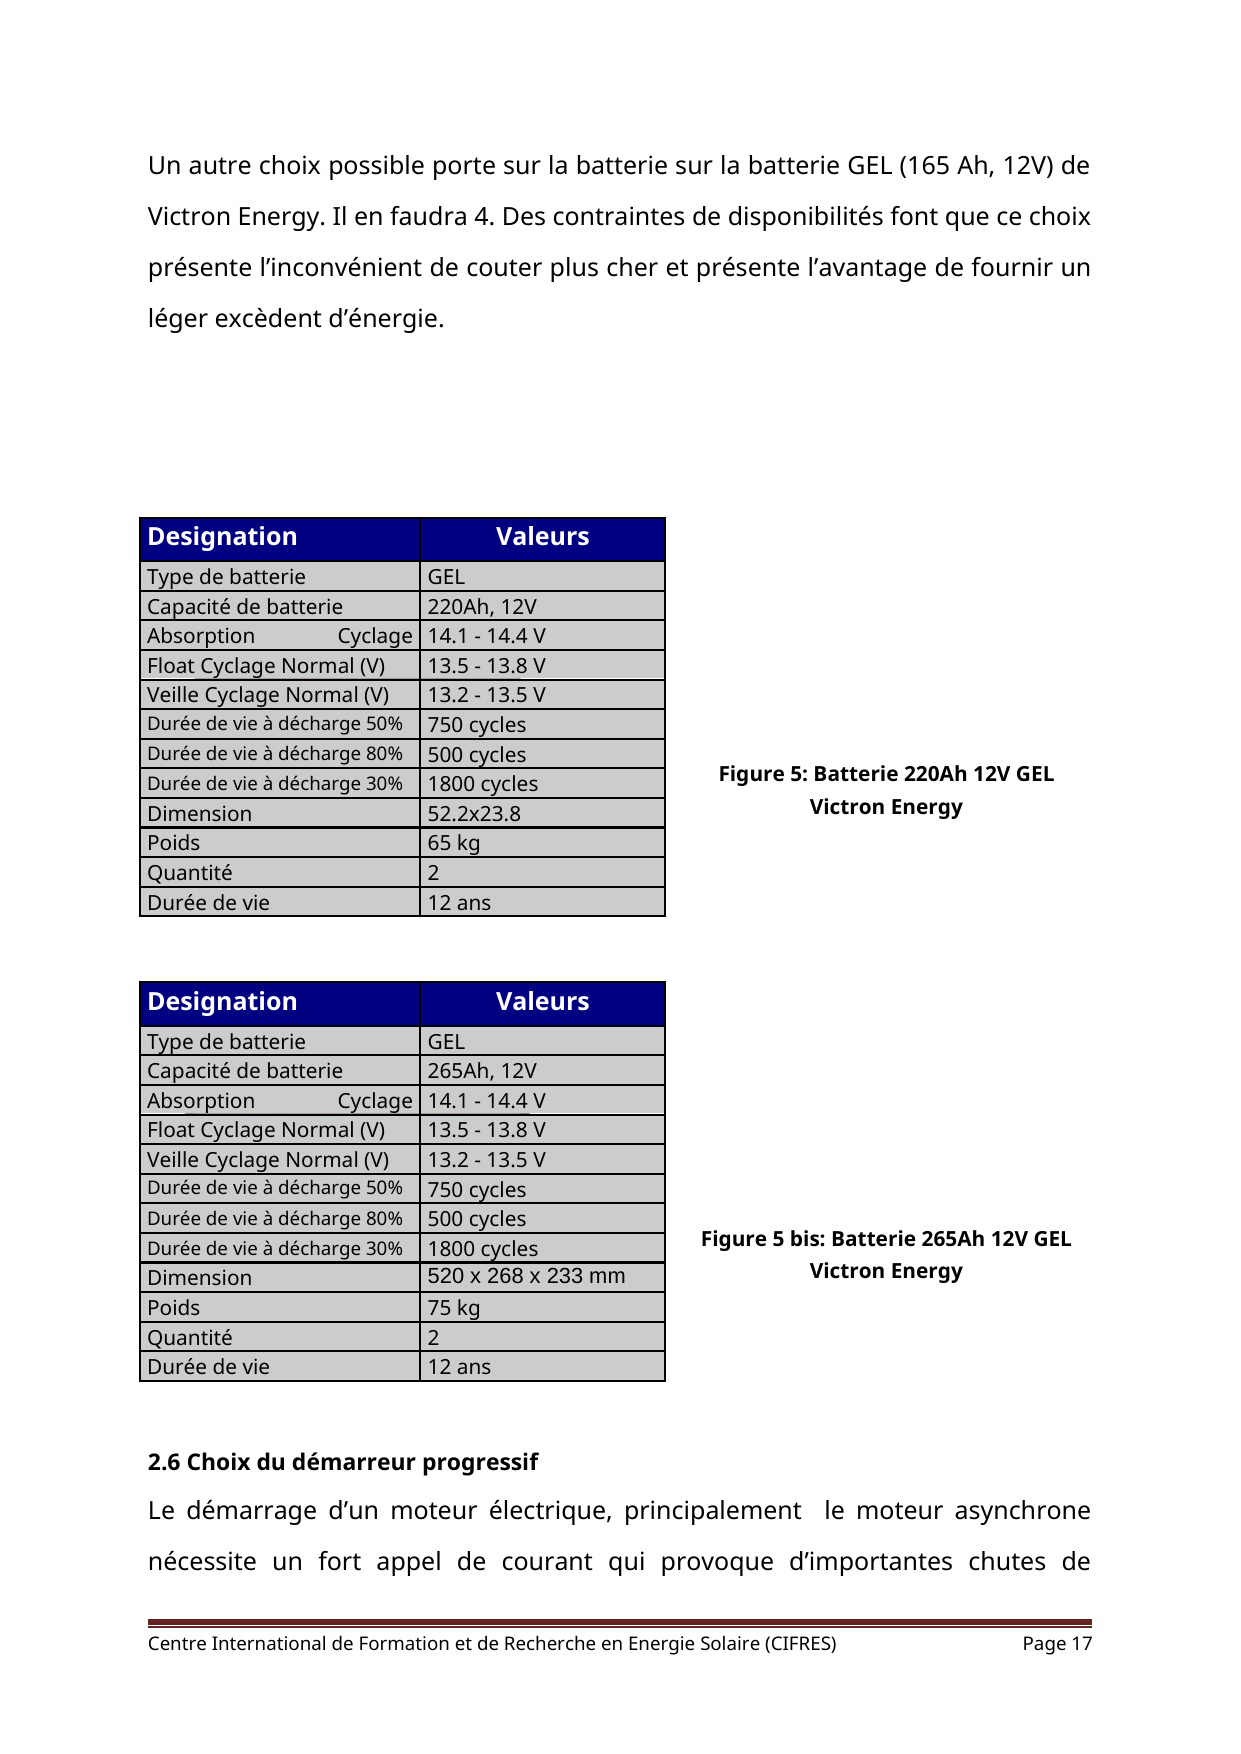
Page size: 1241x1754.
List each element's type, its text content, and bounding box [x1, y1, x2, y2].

table_cell GEL [421, 1027, 664, 1054]
table_cell Type de batterie [141, 562, 419, 590]
table_cell 750 cycles [421, 710, 664, 738]
table_cell Durée de vie à décharge 80% [141, 740, 419, 767]
table_cell 13.5 - 13.8 V [421, 651, 664, 678]
text Figure 5 bis: Batterie 265Ah 12V GEL Victron Energy [666, 1224, 1092, 1285]
table_cell 65 kg [421, 829, 664, 856]
table_cell 13.5 - 13.8 V [421, 1116, 664, 1143]
table_cell Durée de vie à décharge 80% [141, 1204, 419, 1232]
table_cell Absorption Cyclage Normal (V) court-circuit (Isc) [141, 1086, 419, 1113]
table_cell Type de batterie [141, 1027, 419, 1054]
table_cell 2 [421, 858, 664, 886]
text Figure 5: Batterie 220Ah 12V GEL Victron Energy [666, 759, 1092, 821]
table_cell Dimension [141, 1264, 419, 1291]
table_cell Float Cyclage Normal (V) [141, 651, 419, 678]
table_cell 13.2 - 13.5 V [421, 681, 664, 708]
table_cell Poids [141, 829, 419, 856]
table_cell Float Cyclage Normal (V) [141, 1116, 419, 1143]
subtitle 2.6 Choix du démarreur progressif [148, 1445, 1092, 1477]
table_cell 500 cycles [421, 1204, 664, 1232]
table_header Valeurs [421, 983, 664, 1025]
table_header Valeurs [421, 519, 664, 560]
table_cell Capacité de batterie [141, 1056, 419, 1084]
table_cell Quantité [141, 858, 419, 886]
table_cell 13.2 - 13.5 V [421, 1145, 664, 1173]
table_cell Veille Cyclage Normal (V) d’entrée [141, 1145, 419, 1173]
table_cell 220Ah, 12V [421, 592, 664, 619]
table_cell 12 ans [421, 888, 664, 915]
table_cell Quantité [141, 1323, 419, 1350]
table_cell 12 ans [421, 1352, 664, 1380]
table_cell 1800 cycles [421, 1234, 664, 1261]
table_cell 520 x 268 x 233 mm x mm [421, 1264, 664, 1291]
table_cell Durée de vie à décharge 30% [141, 769, 419, 797]
text Un autre choix possible porte sur la batterie sur la batterie GEL (165 Ah, 12V) de Victron Energy. Il en faudra 4. Des contraintes de disponibilités font que ce choix présente l’inconvénient de couter plus cher et présente l’avantage de fournir un léger excèdent d’énergie. [148, 148, 1092, 335]
table_cell 14.1 - 14.4 V [421, 621, 664, 649]
table_cell 14.1 - 14.4 V [421, 1086, 664, 1113]
table_cell Durée de vie à décharge 50% [141, 710, 419, 738]
table_cell 265Ah, 12V [421, 1056, 664, 1084]
table_cell 52.2x23.8 x mm [421, 799, 664, 826]
table_cell 2 [421, 1323, 664, 1350]
table_cell Absorption Cyclage Normal (V) court-circuit (Isc) [141, 621, 419, 649]
table_cell Dimension [141, 799, 419, 826]
table_cell 750 cycles [421, 1175, 664, 1202]
table_cell Durée de vie [141, 888, 419, 915]
table_cell Durée de vie [141, 1352, 419, 1380]
table_cell 75 kg [421, 1293, 664, 1321]
table_cell Capacité de batterie [141, 592, 419, 619]
table_cell GEL [421, 562, 664, 590]
table_cell Poids [141, 1293, 419, 1321]
table_cell Durée de vie à décharge 30% [141, 1234, 419, 1261]
table_header Designation [141, 983, 419, 1025]
table_cell Durée de vie à décharge 50% [141, 1175, 419, 1202]
table_cell 500 cycles [421, 740, 664, 767]
table_cell Veille Cyclage Normal (V) d’entrée [141, 681, 419, 708]
table_header Designation [141, 519, 419, 560]
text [148, 1492, 1092, 1577]
table_cell 1800 cycles [421, 769, 664, 797]
